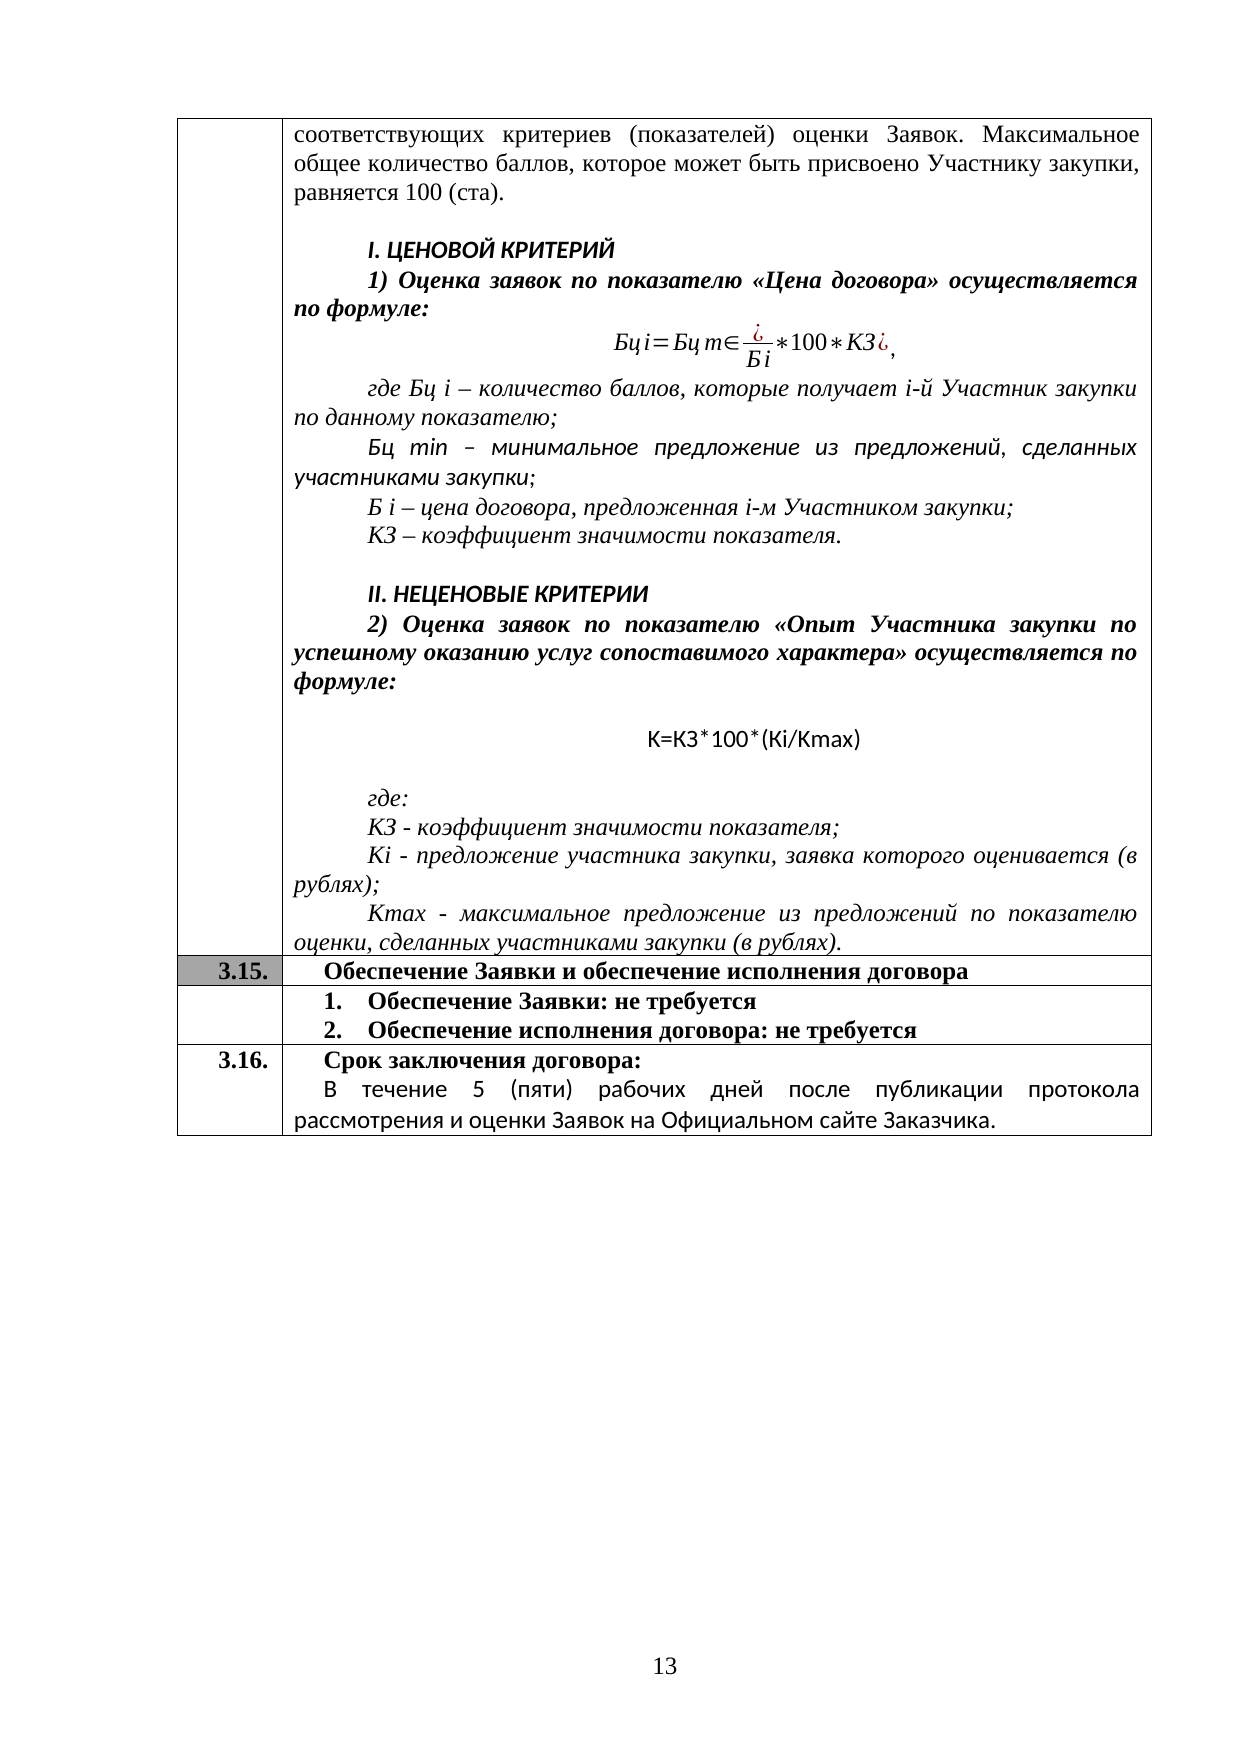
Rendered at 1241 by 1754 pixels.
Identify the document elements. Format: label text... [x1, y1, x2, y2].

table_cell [283, 119, 1151, 955]
table_cell [178, 119, 282, 955]
table_cell Срок заключения договора: В течение 5 (пяти) рабочих дней после публикации протокола рассмотрения и оценки Заявок на Официальном сайте Заказчика. [283, 1045, 1151, 1134]
table_cell Обеспечение Заявки: не требуется Обеспечение исполнения договора: не требуется [283, 986, 1151, 1044]
table_cell Обеспечение Заявки и обеспечение исполнения договора [283, 956, 1151, 985]
table_cell 3.15. [178, 956, 282, 985]
table_cell [178, 986, 282, 1044]
table_cell 3.16. [178, 1045, 282, 1134]
